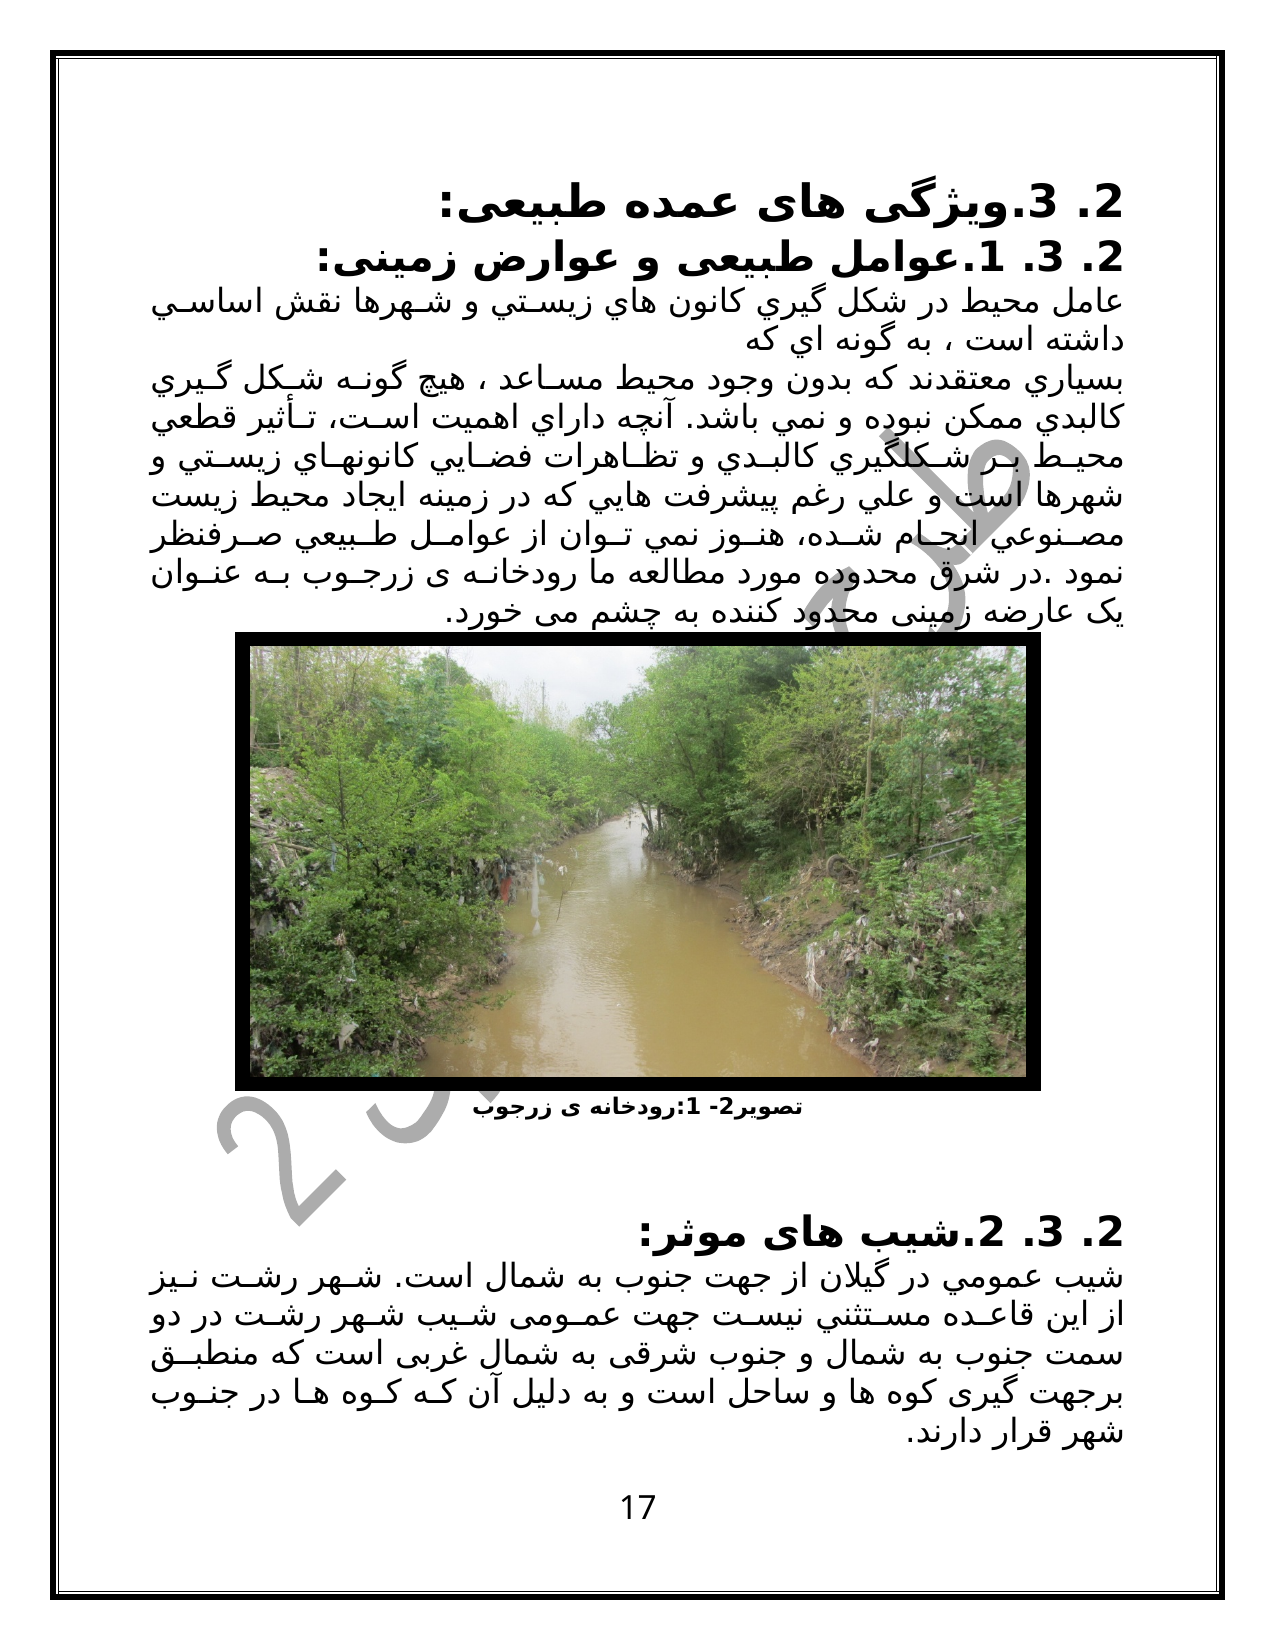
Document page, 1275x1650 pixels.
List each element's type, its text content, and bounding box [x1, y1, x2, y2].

text بسياري معتقدند كه بدون وجود محيط مساعد ، هيچ گونه شكل گيري كالبدي ممكن نبوده و نمي باشد. آنچه داراي اهميت است، تأثير قطعي محيط بر شكلگيري كالبدي و تظاهرات فضايي كانونهاي زيستي و شهرها است و علي رغم پيشرفت هايي كه در زمينه ايجاد محيط زيست مصنوعي انجام شده، هنوز نمي توان از عوامل طبيعي صرفنظر نمود .در شرق محدوده مورد مطالعه ما رودخانه ی زرجوب به عنوان یک عارضه زمینی محدود کننده به چشم می خورد. [150, 359, 1125, 631]
text عامل محيط در شكل گيري كانون هاي زيستي و شهرها نقش اساسي داشته است ، به گونه اي كه [150, 281, 1125, 359]
subtitle 2. 3. 2.شیب های موثر: [150, 1207, 1125, 1256]
picture [250, 646, 1026, 1077]
text شيب عمومي در گيلان از جهت جنوب به شمال است. شهر رشت نيز از اين قاعده مستثني نيست جهت عمومی شیب شهر رشت در دو سمت جنوب به شمال و جنوب شرقی به شمال غربی است که منطبق برجهت گیری کوه ها و ساحل است و به دلیل آن که کوه ها در جنوب شهر قرار دارند. [150, 1256, 1125, 1450]
subtitle 2. 3.ویژگی های عمده طبیعی: [150, 175, 1125, 228]
text تصویر2- 1:رودخانه ی زرجوب [150, 1093, 1125, 1120]
subtitle 2. 3. 1.عوامل طبیعی و عوارض زمینی: [150, 232, 1125, 281]
